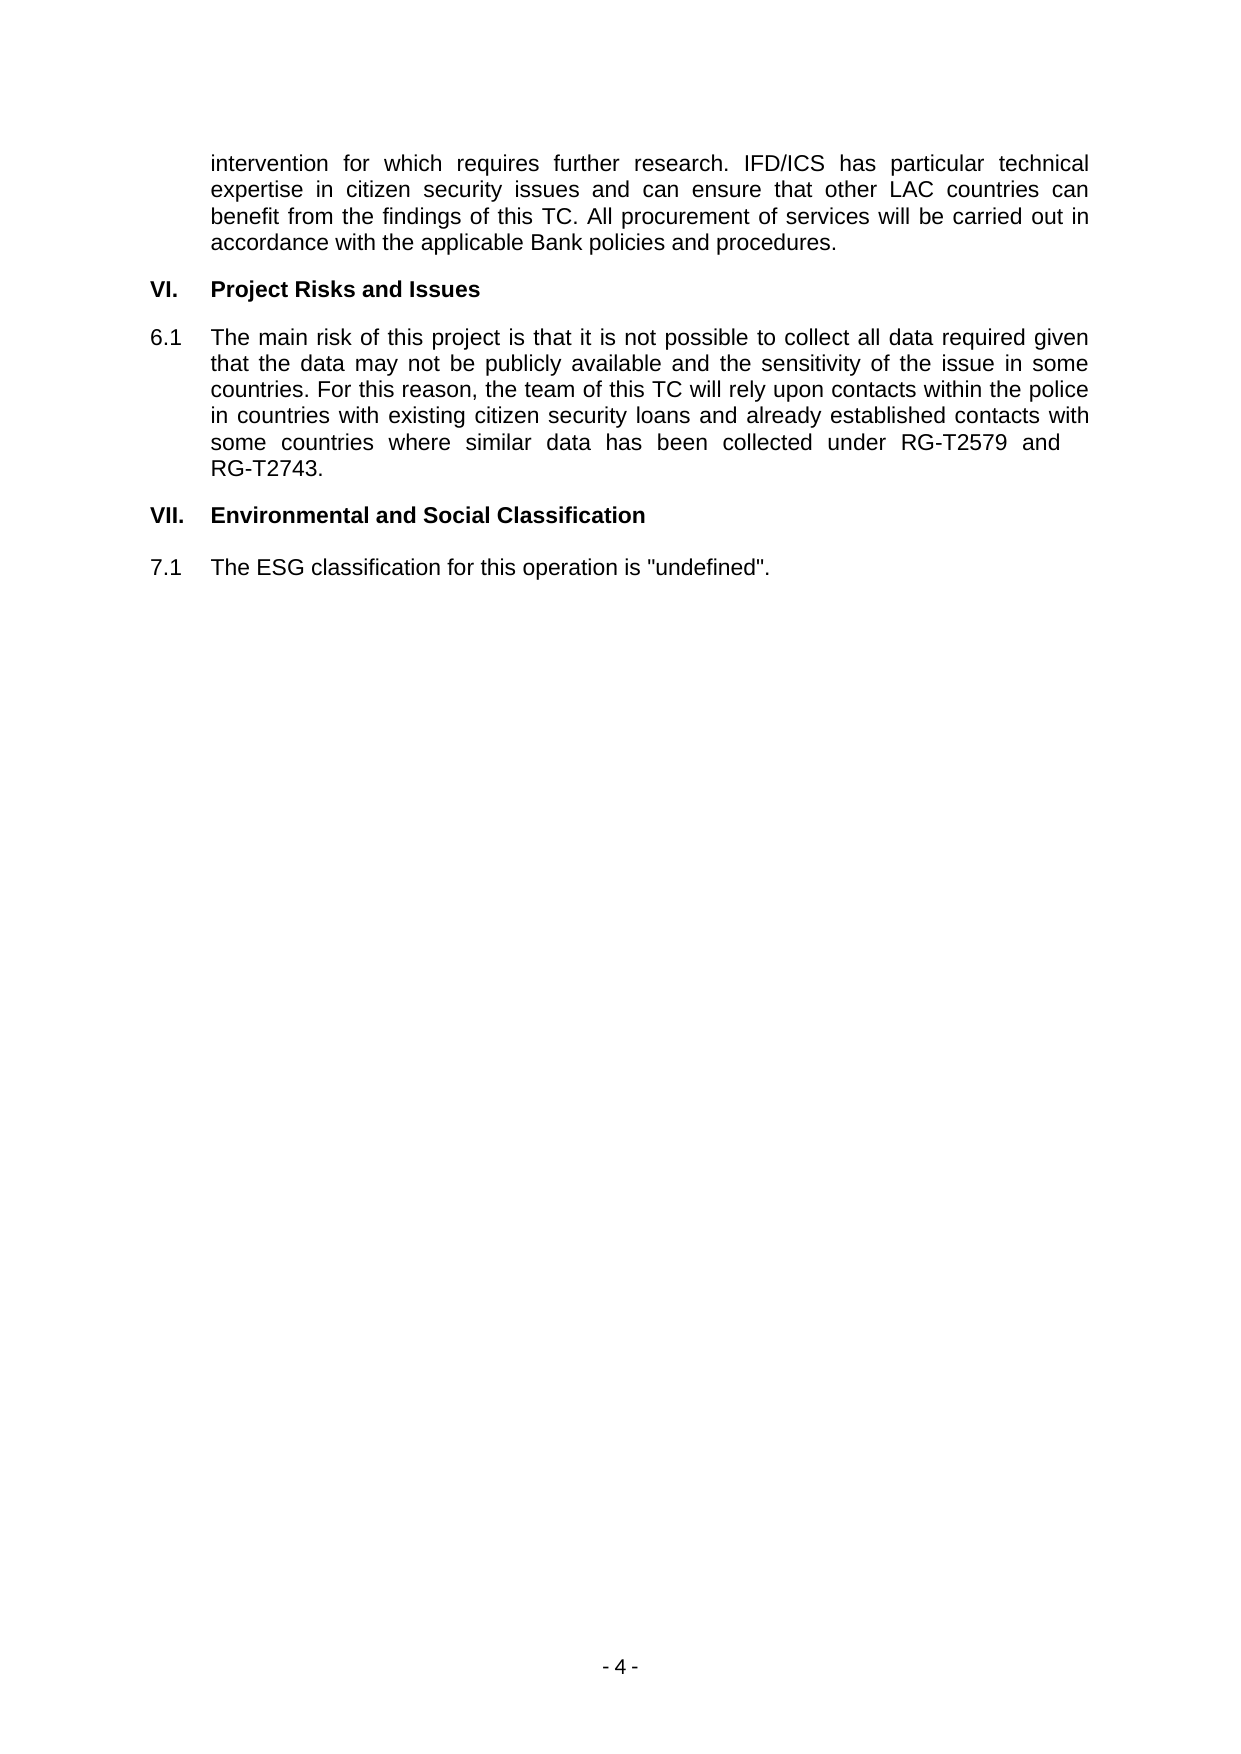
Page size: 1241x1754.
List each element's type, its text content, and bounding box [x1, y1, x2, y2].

text VII. Environmental and Social Classification [150, 502, 1090, 529]
text 7.1 The ESG classification for this operation is "undefined". [150, 554, 1090, 580]
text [150, 150, 1090, 255]
text VI. Project Risks and Issues [150, 276, 1090, 303]
text 6.1 The main risk of this project is that it is not possible to collect all data required given that the data may not be publicly available and the sensitivity of the issue in some countries. For this reason, the team of this TC will rely upon contacts within the police in countries with existing citizen security loans and already established contacts with some countries where similar data has been collected under RG-T2579 and RG-T2743. [150, 323, 1090, 482]
